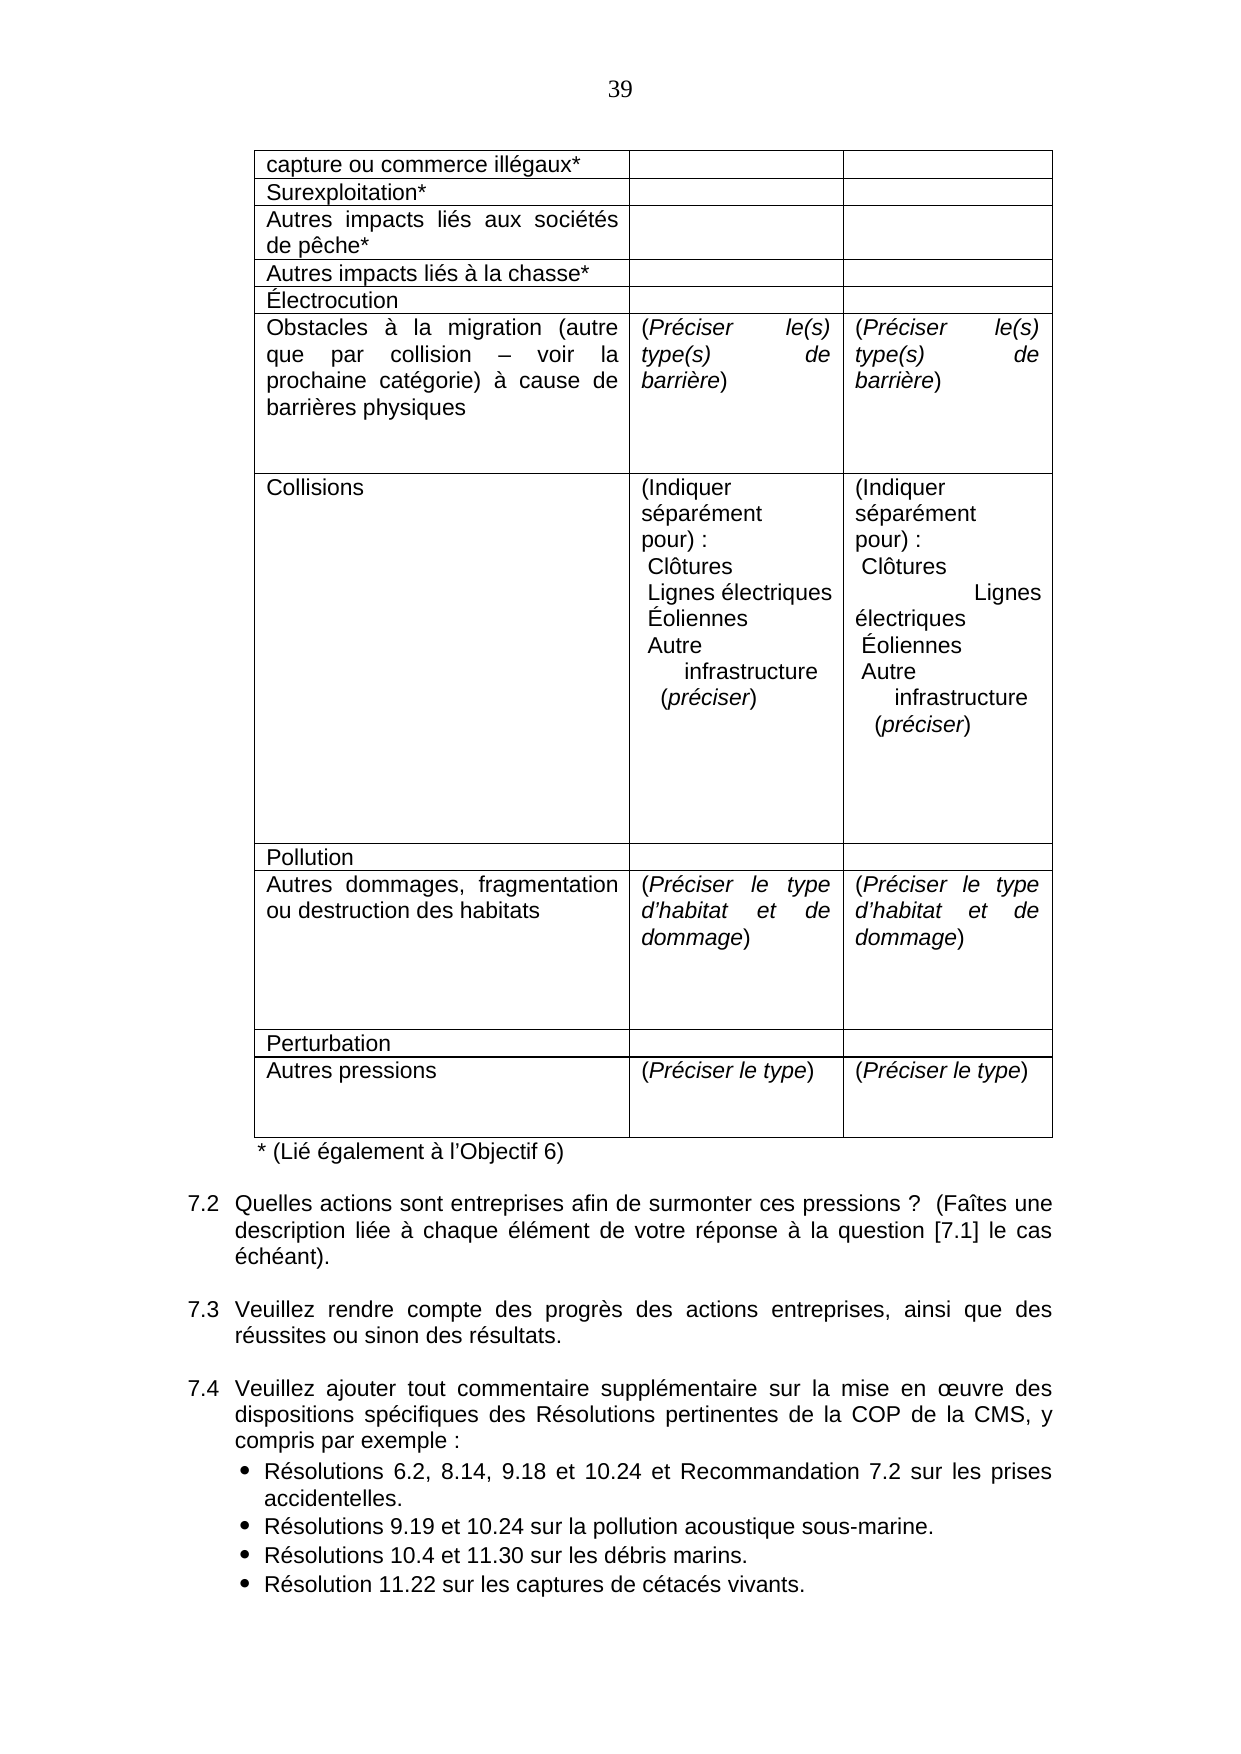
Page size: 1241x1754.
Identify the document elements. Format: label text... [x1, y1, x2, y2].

table_cell Autres impacts liés aux sociétés de pêche* [255, 206, 629, 258]
table_cell [844, 206, 1052, 258]
table_cell [844, 179, 1052, 205]
table_cell [630, 151, 843, 177]
table_cell [844, 151, 1052, 177]
table_cell Autres pressions [255, 1058, 629, 1137]
table_cell Pollution [255, 844, 629, 870]
table_cell (Préciser le(s) type(s) de barrière) [630, 314, 843, 472]
table_cell Perturbation [255, 1030, 629, 1056]
table_cell [630, 179, 843, 205]
table_cell (Préciser le type d’habitat et de dommage) [630, 871, 843, 1029]
table_cell (Indiquer séparément pour) : Clôtures Lignes électriques Éoliennes Autre infrastructure (préciser) [844, 474, 1052, 842]
text 7.4 Veuillez ajouter tout commentaire supplémentaire sur la mise en œuvre des dispositions spécifiques des Résolutions pertinentes de la COP de la CMS, y compris par exemple : [187, 1375, 1053, 1454]
table_cell (Préciser le type d’habitat et de dommage) [844, 871, 1052, 1029]
table_cell (Indiquer séparément pour) : Clôtures Lignes électriques Éoliennes Autre infrastructure (préciser) [630, 474, 843, 842]
table_cell Obstacles à la migration (autre que par collision – voir la prochaine catégorie) à cause de barrières physiques [255, 314, 629, 472]
table_cell [844, 1030, 1052, 1056]
table_cell [630, 287, 843, 313]
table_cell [255, 151, 629, 177]
table_cell [630, 844, 843, 870]
table_cell Collisions [255, 474, 629, 842]
table_cell [630, 1030, 843, 1056]
list Résolutions 9.19 et 10.24 sur la pollution acoustique sous-marine. [240, 1513, 1053, 1540]
table_cell Surexploitation* [255, 179, 629, 205]
text 7.3 Veuillez rendre compte des progrès des actions entreprises, ainsi que des réussites ou sinon des résultats. [187, 1296, 1053, 1348]
table_cell Électrocution [255, 287, 629, 313]
table_cell (Préciser le(s) type(s) de barrière) [844, 314, 1052, 472]
table_cell [630, 206, 843, 258]
table_cell (Préciser le type) [844, 1058, 1052, 1137]
text * (Lié également à l’Objectif 6) [187, 1138, 1053, 1164]
table_cell [844, 844, 1052, 870]
text 7.2 Quelles actions sont entreprises afin de surmonter ces pressions ? (Faîtes une description liée à chaque élément de votre réponse à la question [7.1] le cas échéant). [187, 1190, 1053, 1269]
list Résolutions 10.4 et 11.30 sur les débris marins. [240, 1542, 1053, 1569]
table_cell [630, 260, 843, 286]
table_cell (Préciser le type) [630, 1058, 843, 1137]
table_cell Autres impacts liés à la chasse* [255, 260, 629, 286]
table_cell [844, 287, 1052, 313]
list Résolution 11.22 sur les captures de cétacés vivants. [240, 1571, 1053, 1598]
list Résolutions 6.2, 8.14, 9.18 et 10.24 et Recommandation 7.2 sur les prises accidentelles. [240, 1458, 1053, 1511]
table_cell Autres dommages, fragmentation ou destruction des habitats [255, 871, 629, 1029]
table_cell [844, 260, 1052, 286]
